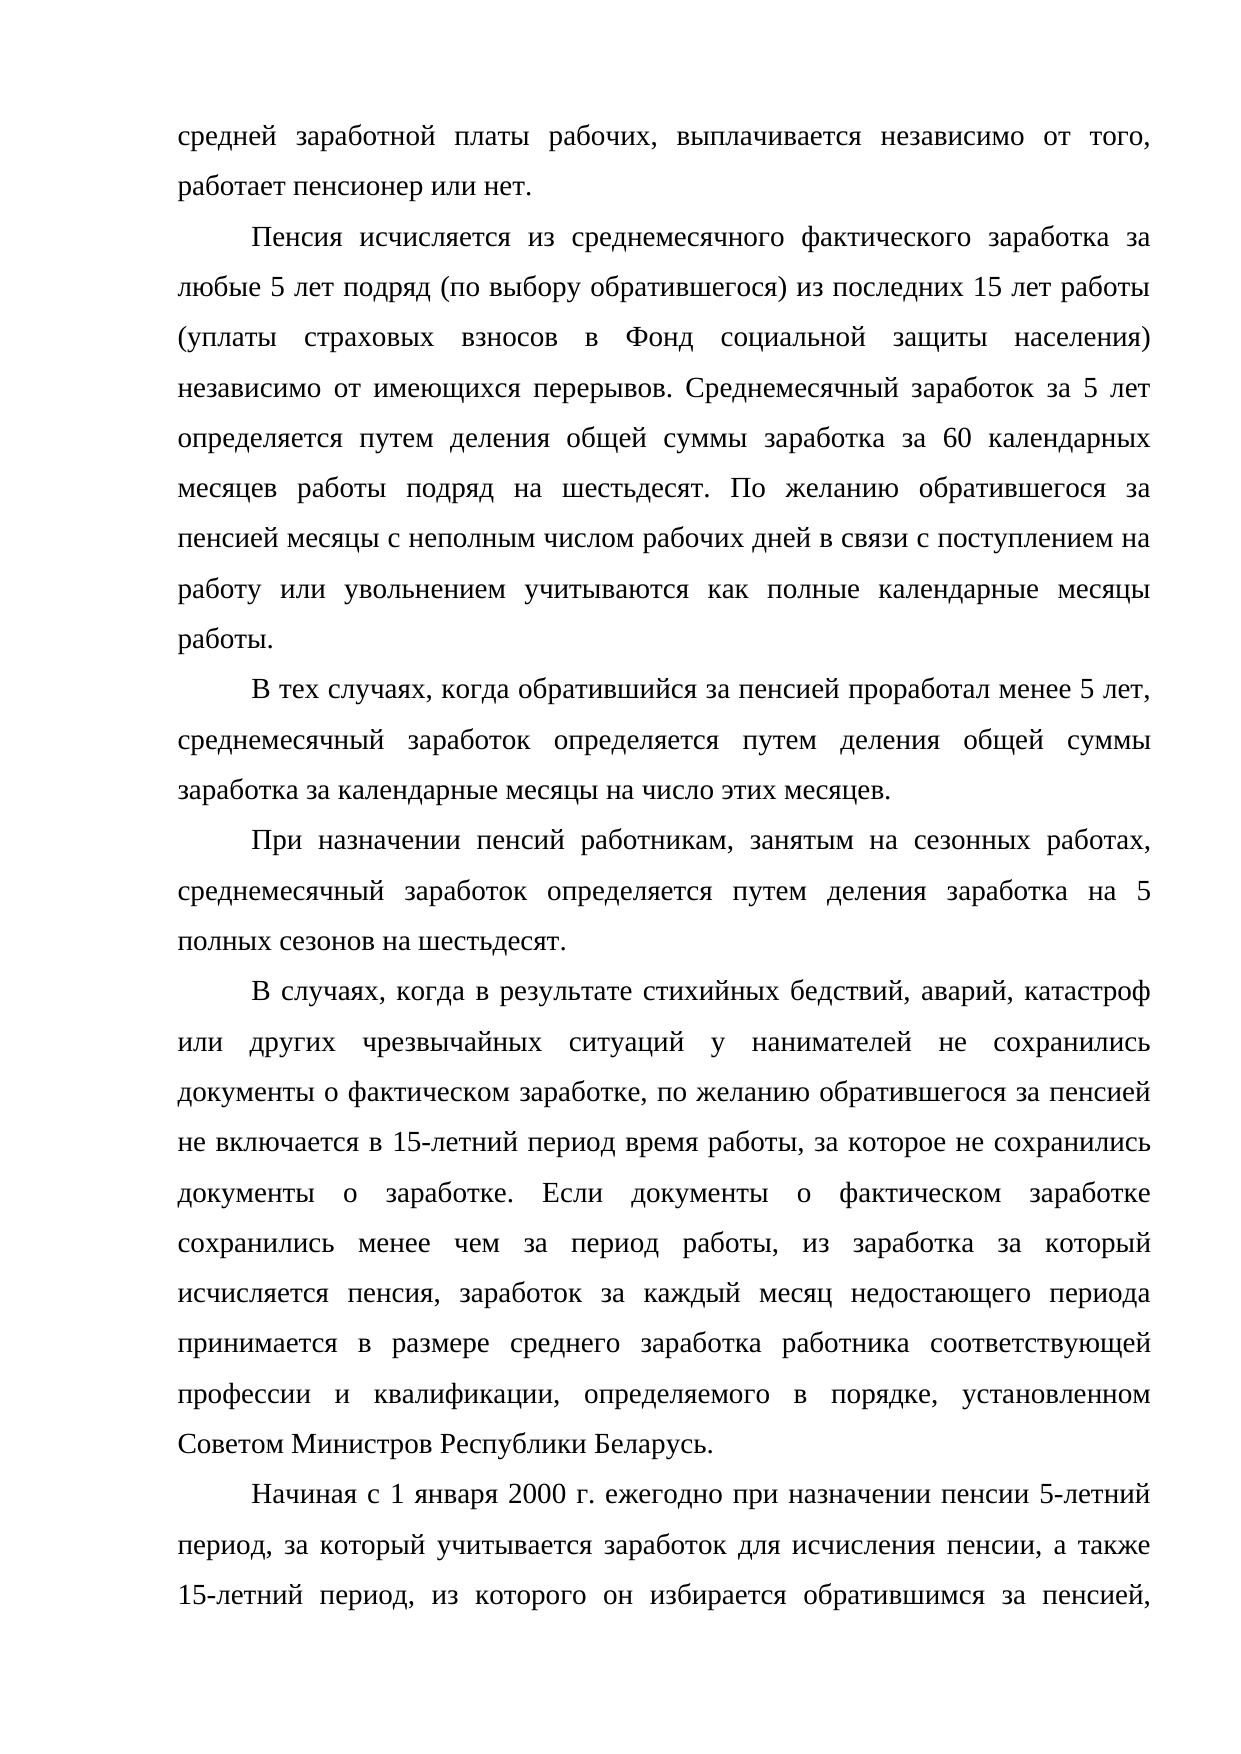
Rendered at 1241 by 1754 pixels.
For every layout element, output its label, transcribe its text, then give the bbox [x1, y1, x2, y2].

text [177, 118, 1152, 202]
text Пенсия исчисляется из среднемесячного фактического заработка за любые 5 лет подряд (по выбору обратившегося) из последних 15 лет работы (уплаты страховых взносов в Фонд социальной защиты населения) независимо от имеющихся перерывов. Среднемесячный заработок за 5 лет определяется путем деления общей суммы заработка за 60 календарных месяцев работы подряд на шестьдесят. По желанию обратившегося за пенсией месяцы с неполным числом рабочих дней в связи с поступлением на работу или увольнением учитываются как полные календарные месяцы работы. [177, 219, 1152, 655]
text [177, 1477, 1152, 1611]
text В тех случаях, когда обратившийся за пенсией проработал менее 5 лет, среднемесячный заработок определяется путем деления общей суммы заработка за календарные месяцы на число этих месяцев. [177, 672, 1152, 806]
text В случаях, когда в результате стихийных бедствий, аварий, катастроф или других чрезвычайных ситуаций у нанимателей не сохранились документы о фактическом заработке, по желанию обратившегося за пенсией не включается в 15-летний период время работы, за которое не сохранились документы о заработке. Если документы о фактическом заработке сохранились менее чем за период работы, из заработка за который исчисляется пенсия, заработок за каждый месяц недостающего периода принимается в размере среднего заработка работника соответствующей профессии и квалификации, определяемого в порядке, установленном Советом Министров Республики Беларусь. [177, 973, 1152, 1460]
text При назначении пенсий работникам, занятым на сезонных работах, среднемесячный заработок определяется путем деления заработка на 5 полных сезонов на шестьдесят. [177, 822, 1152, 957]
